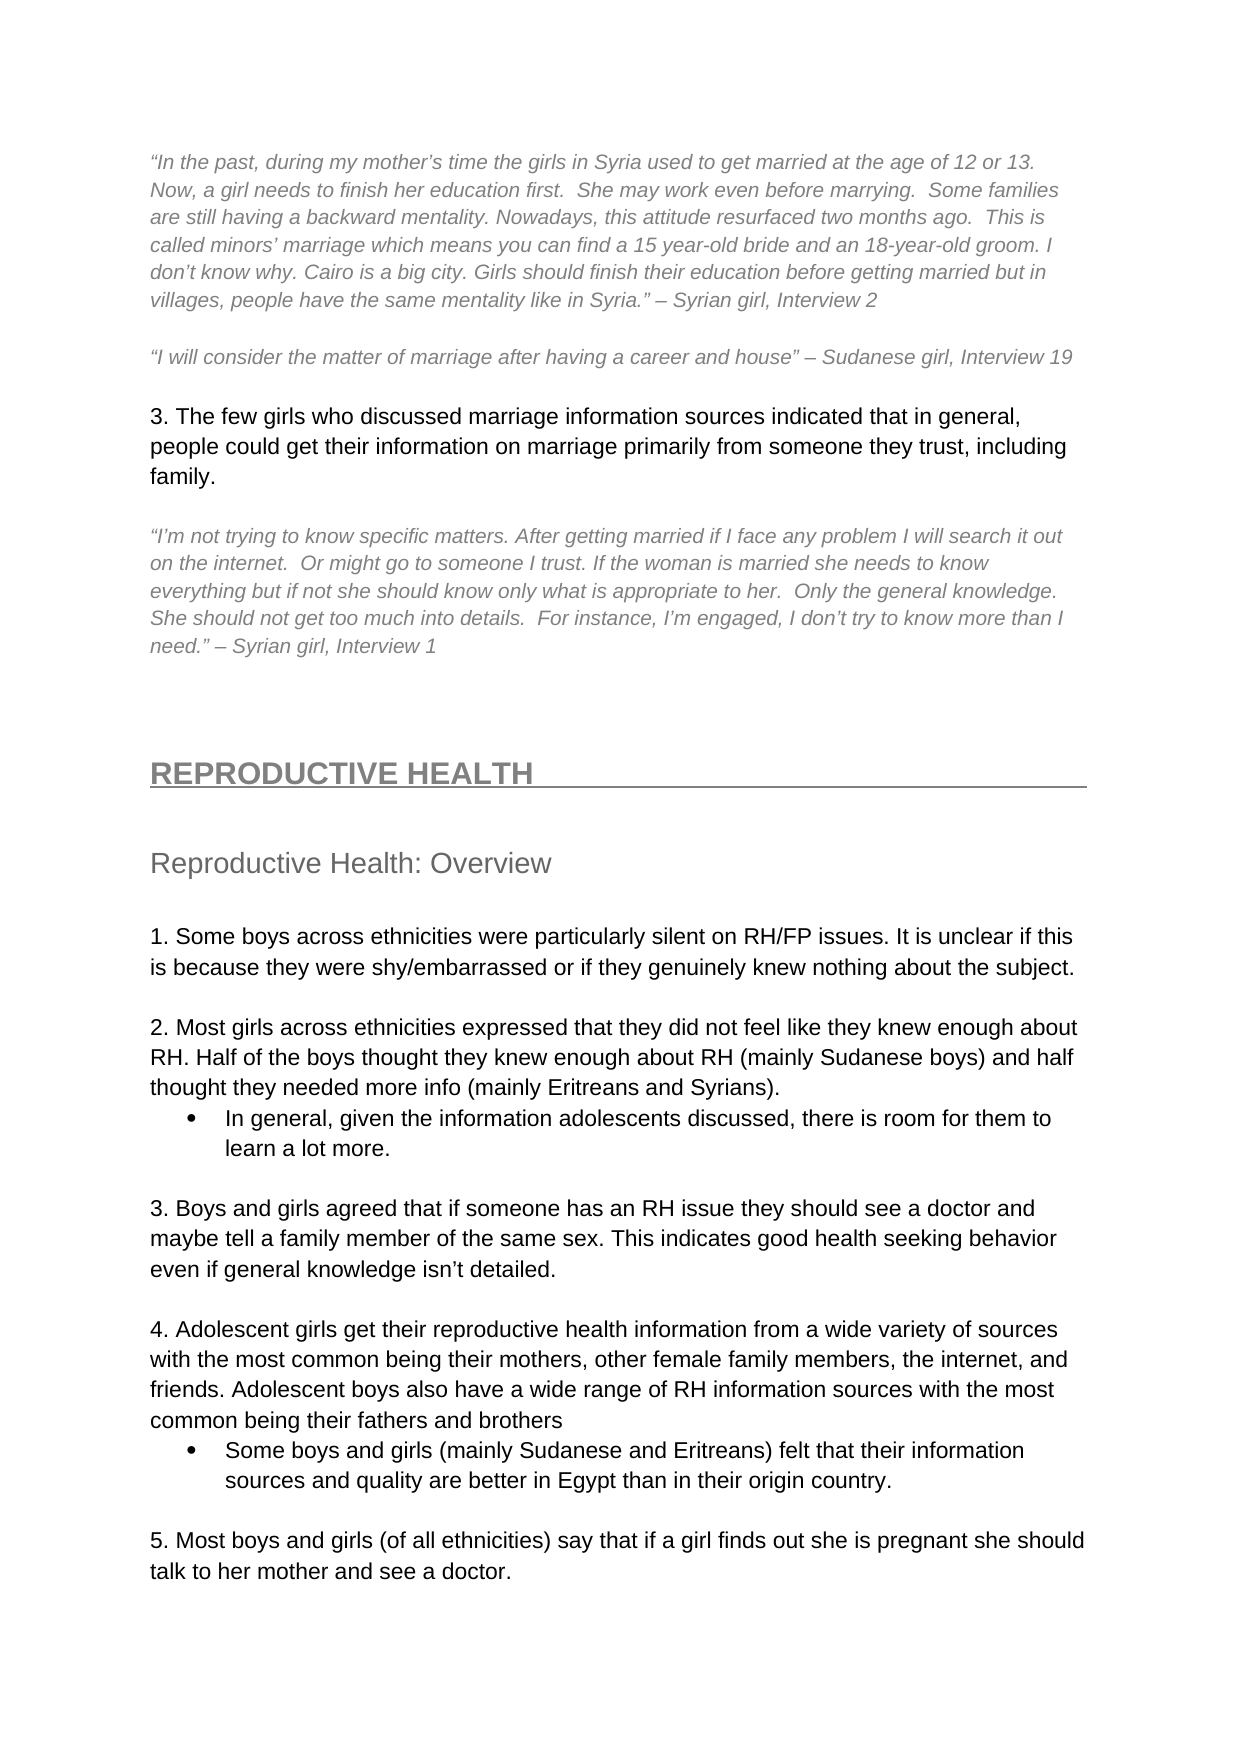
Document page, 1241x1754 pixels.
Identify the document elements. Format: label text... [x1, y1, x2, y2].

subtitle Reproductive Health: Overview [150, 846, 1090, 880]
text 3. Boys and girls agreed that if someone has an RH issue they should see a doctor and maybe tell a family member of the same sex. This indicates good health seeking behavior even if general knowledge isn’t detailed. [150, 1195, 1090, 1282]
text “I’m not trying to know specific matters. After getting married if I face any problem I will search it out on the internet. Or might go to someone I trust. If the woman is married she needs to know everything but if not she should know only what is appropriate to her. Only the general knowledge. She should not get too much into details. For instance, I’m engaged, I don’t try to know more than I need.” – Syrian girl, Interview 1 [150, 524, 1090, 658]
text “In the past, during my mother’s time the girls in Syria used to get married at the age of 12 or 13. Now, a girl needs to finish her education first. She may work even before marrying. Some families are still having a backward mentality. Nowadays, this attitude resurfaced two months ago. This is called minors’ marriage which means you can find a 15 year-old bride and an 18-year-old groom. I don’t know why. Cairo is a big city. Girls should finish their education before getting married but in villages, people have the same mentality like in Syria.” – Syrian girl, Interview 2 [150, 150, 1090, 311]
text 3. The few girls who discussed marriage information sources indicated that in general, people could get their information on marriage primarily from someone they trust, including family. [150, 403, 1090, 490]
text 2. Most girls across ethnicities expressed that they did not feel like they knew enough about RH. Half of the boys thought they knew enough about RH (mainly Sudanese boys) and half thought they needed more info (mainly Eritreans and Syrians). [150, 1014, 1090, 1101]
text 5. Most boys and girls (of all ethnicities) say that if a girl finds out she is pregnant she should talk to her mother and see a doctor. [150, 1527, 1090, 1584]
text “I will consider the matter of marriage after having a career and house” – Sudanese girl, Interview 19 [150, 345, 1090, 369]
subtitle REPRODUCTIVE HEALTH [150, 755, 1090, 791]
list In general, given the information adolescents discussed, there is room for them to learn a lot more. [187, 1104, 1090, 1161]
text 1. Some boys across ethnicities were particularly silent on RH/FP issues. It is unclear if this is because they were shy/embarrassed or if they genuinely knew nothing about the subject. [150, 923, 1090, 980]
text 4. Adolescent girls get their reproductive health information from a wide variety of sources with the most common being their mothers, other female family members, the internet, and friends. Adolescent boys also have a wide range of RH information sources with the most common being their fathers and brothers [150, 1316, 1090, 1433]
list Some boys and girls (mainly Sudanese and Eritreans) felt that their information sources and quality are better in Egypt than in their origin country. [187, 1437, 1090, 1493]
